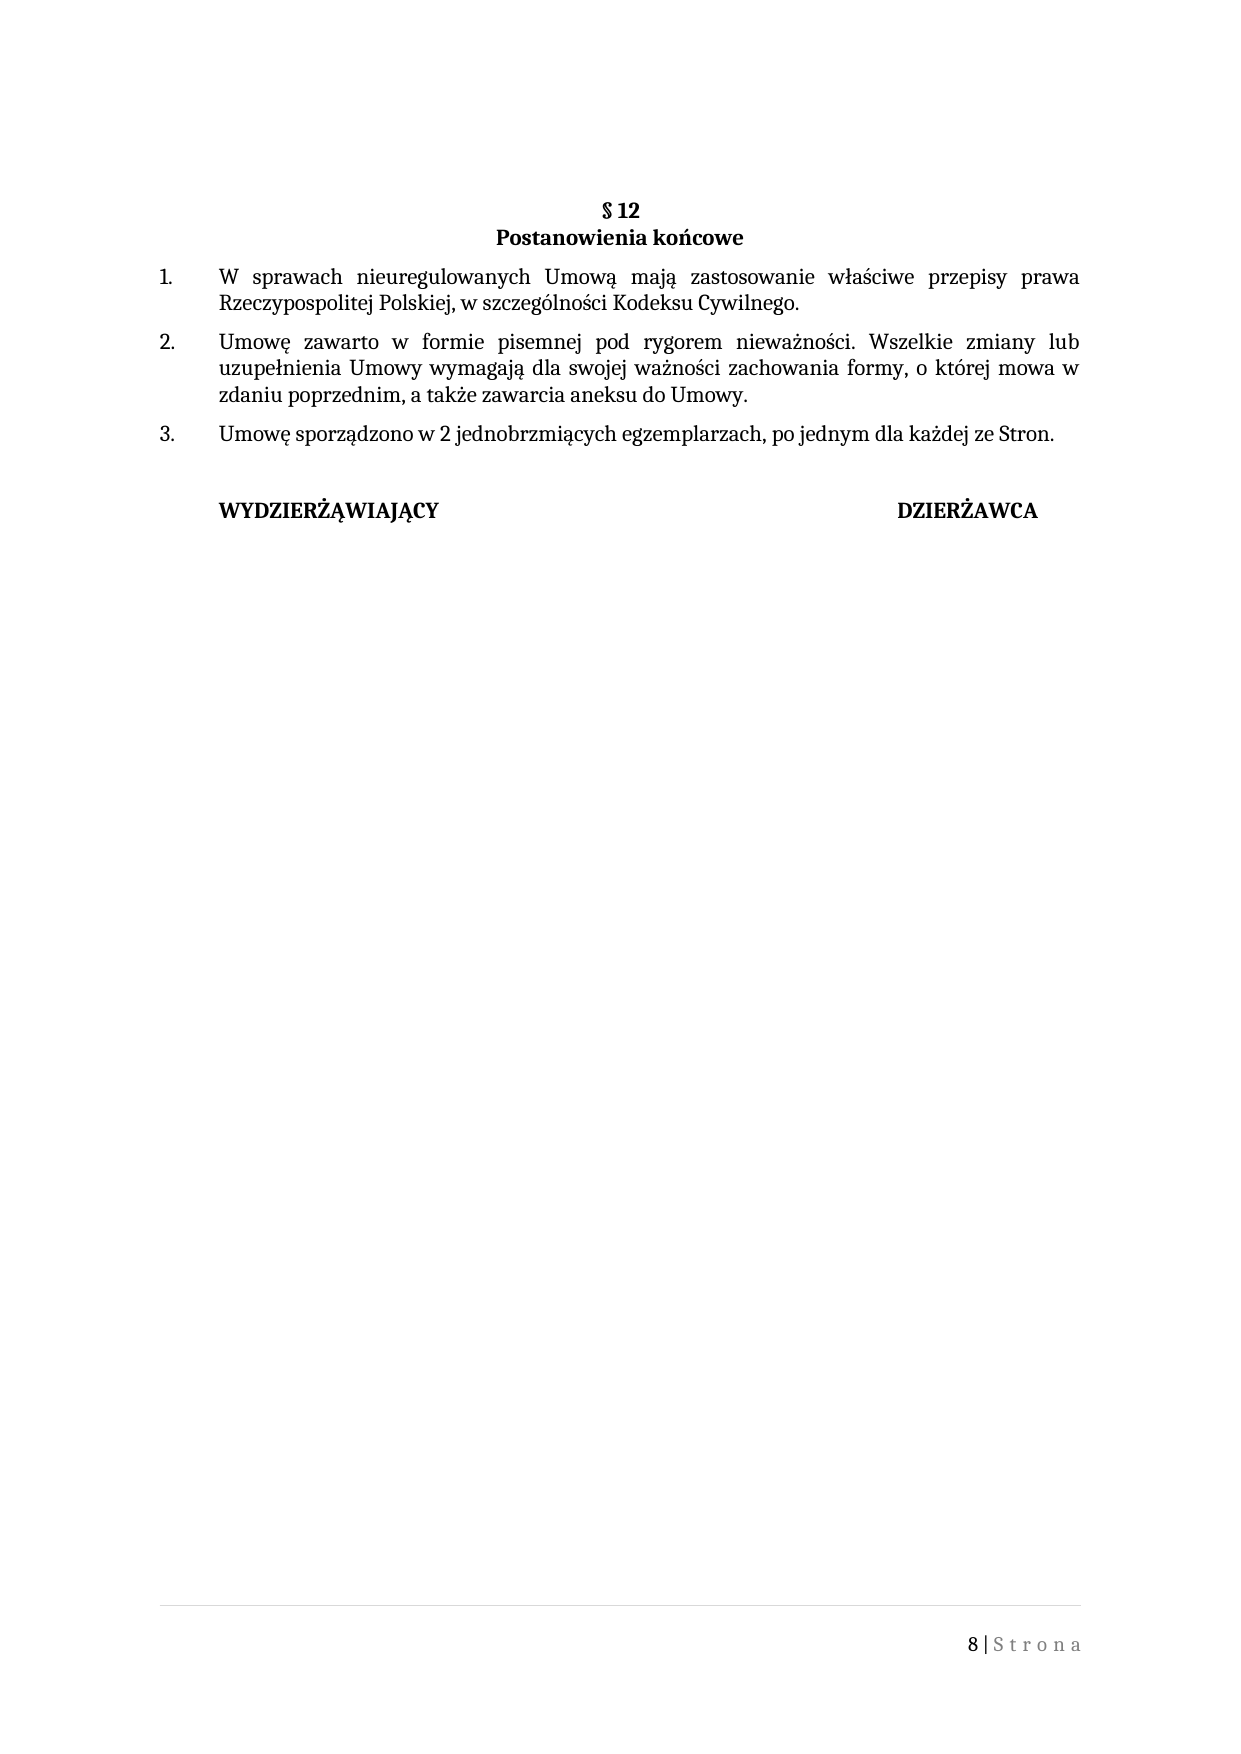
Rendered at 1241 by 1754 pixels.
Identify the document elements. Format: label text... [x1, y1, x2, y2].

text WYDZIERŻĄWIAJĄCY DZIERŻAWCA [218, 498, 1081, 524]
text § 12 Postanowienia końcowe [159, 198, 1081, 251]
list Umowę zawarto w formie pisemnej pod rygorem nieważności. Wszelkie zmiany lub uzupełnienia Umowy wymagają dla swojej ważności zachowania formy, o której mowa w zdaniu poprzednim, a także zawarcia aneksu do Umowy. [159, 329, 1081, 408]
list Umowę sporządzono w 2 jednobrzmiących egzemplarzach, po jednym dla każdej ze Stron. [159, 420, 1081, 447]
list W sprawach nieuregulowanych Umową mają zastosowanie właściwe przepisy prawa Rzeczypospolitej Polskiej, w szczególności Kodeksu Cywilnego. [159, 263, 1081, 316]
